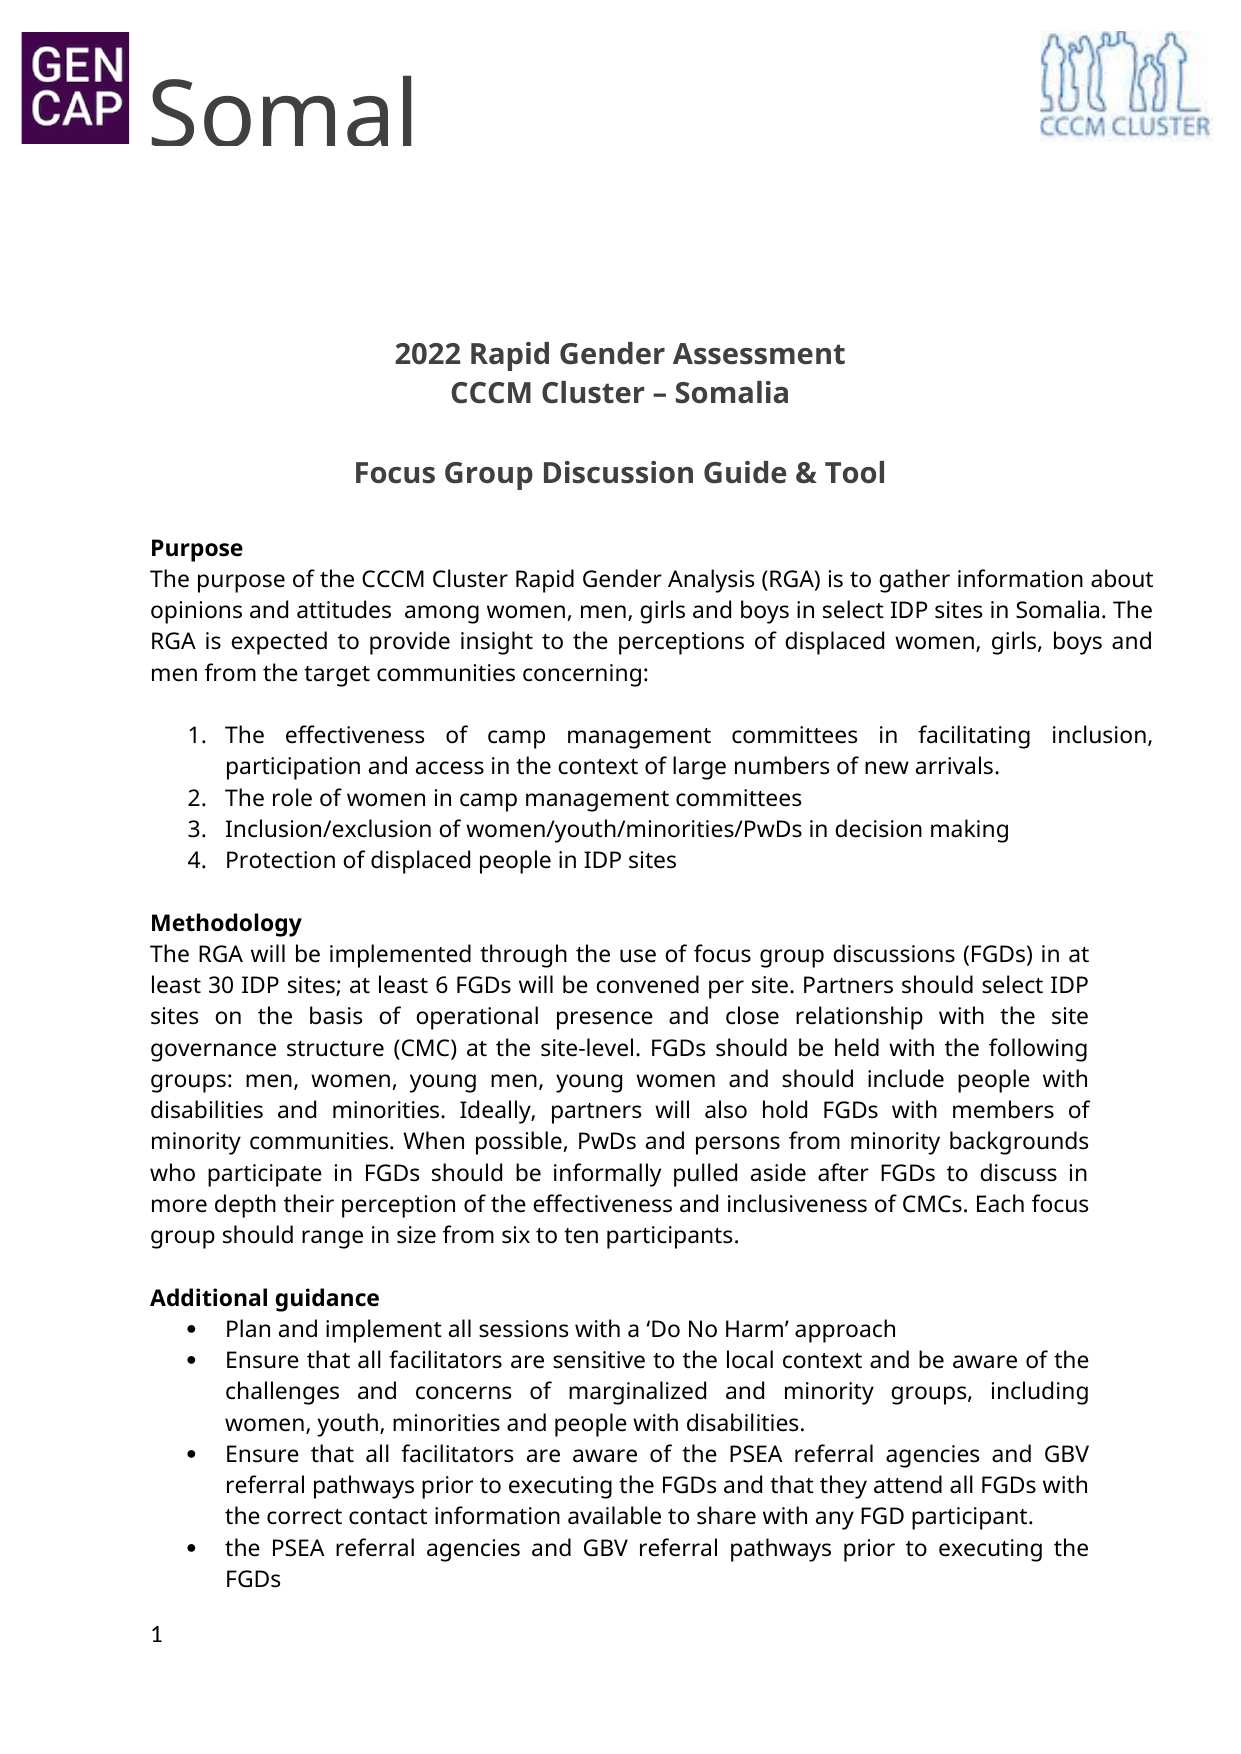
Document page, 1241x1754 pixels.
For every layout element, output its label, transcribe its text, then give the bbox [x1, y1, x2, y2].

list Ensure that all facilitators are sensitive to the local context and be aware of the challenges and concerns of marginalized and minority groups, including women, youth, minorities and people with disabilities. [187, 1344, 1090, 1438]
list Protection of displaced people in IDP sites [187, 844, 1155, 875]
list Ensure that all facilitators are aware of the PSEA referral agencies and GBV referral pathways prior to executing the FGDs and that they attend all FGDs with the correct contact information available to share with any FGD participant. [187, 1438, 1090, 1532]
text Purpose [150, 532, 1155, 563]
list The effectiveness of camp management committees in facilitating inclusion, participation and access in the context of large numbers of new arrivals. [187, 719, 1155, 782]
list The role of women in camp management committees [187, 782, 1155, 813]
text Focus Group Discussion Guide & Tool [150, 452, 1090, 492]
picture [1040, 31, 1214, 142]
text Additional guidance [150, 1282, 1090, 1313]
text 2022 Rapid Gender Assessment [150, 333, 1090, 373]
list Inclusion/exclusion of women/youth/minorities/PwDs in decision making [187, 813, 1155, 844]
list Plan and implement all sessions with a ‘Do No Harm’ approach [187, 1313, 1090, 1344]
picture [20, 32, 129, 143]
text CCCM Cluster – Somalia [150, 373, 1090, 412]
list the PSEA referral agencies and GBV referral pathways prior to executing the FGDs [187, 1532, 1090, 1594]
text The RGA will be implemented through the use of focus group discussions (FGDs) in at least 30 IDP sites; at least 6 FGDs will be convened per site. Partners should select IDP sites on the basis of operational presence and close relationship with the site governance structure (CMC) at the site-level. FGDs should be held with the following groups: men, women, young men, young women and should include people with disabilities and minorities. Ideally, partners will also hold FGDs with members of minority communities. When possible, PwDs and persons from minority backgrounds who participate in FGDs should be informally pulled aside after FGDs to discuss in more depth their perception of the effectiveness and inclusiveness of CMCs. Each focus group should range in size from six to ten participants. [150, 938, 1090, 1250]
text The purpose of the CCCM Cluster Rapid Gender Analysis (RGA) is to gather information about opinions and attitudes among women, men, girls and boys in select IDP sites in Somalia. The RGA is expected to provide insight to the perceptions of displaced women, girls, boys and men from the target communities concerning: [150, 563, 1155, 688]
text Methodology [150, 907, 1090, 938]
